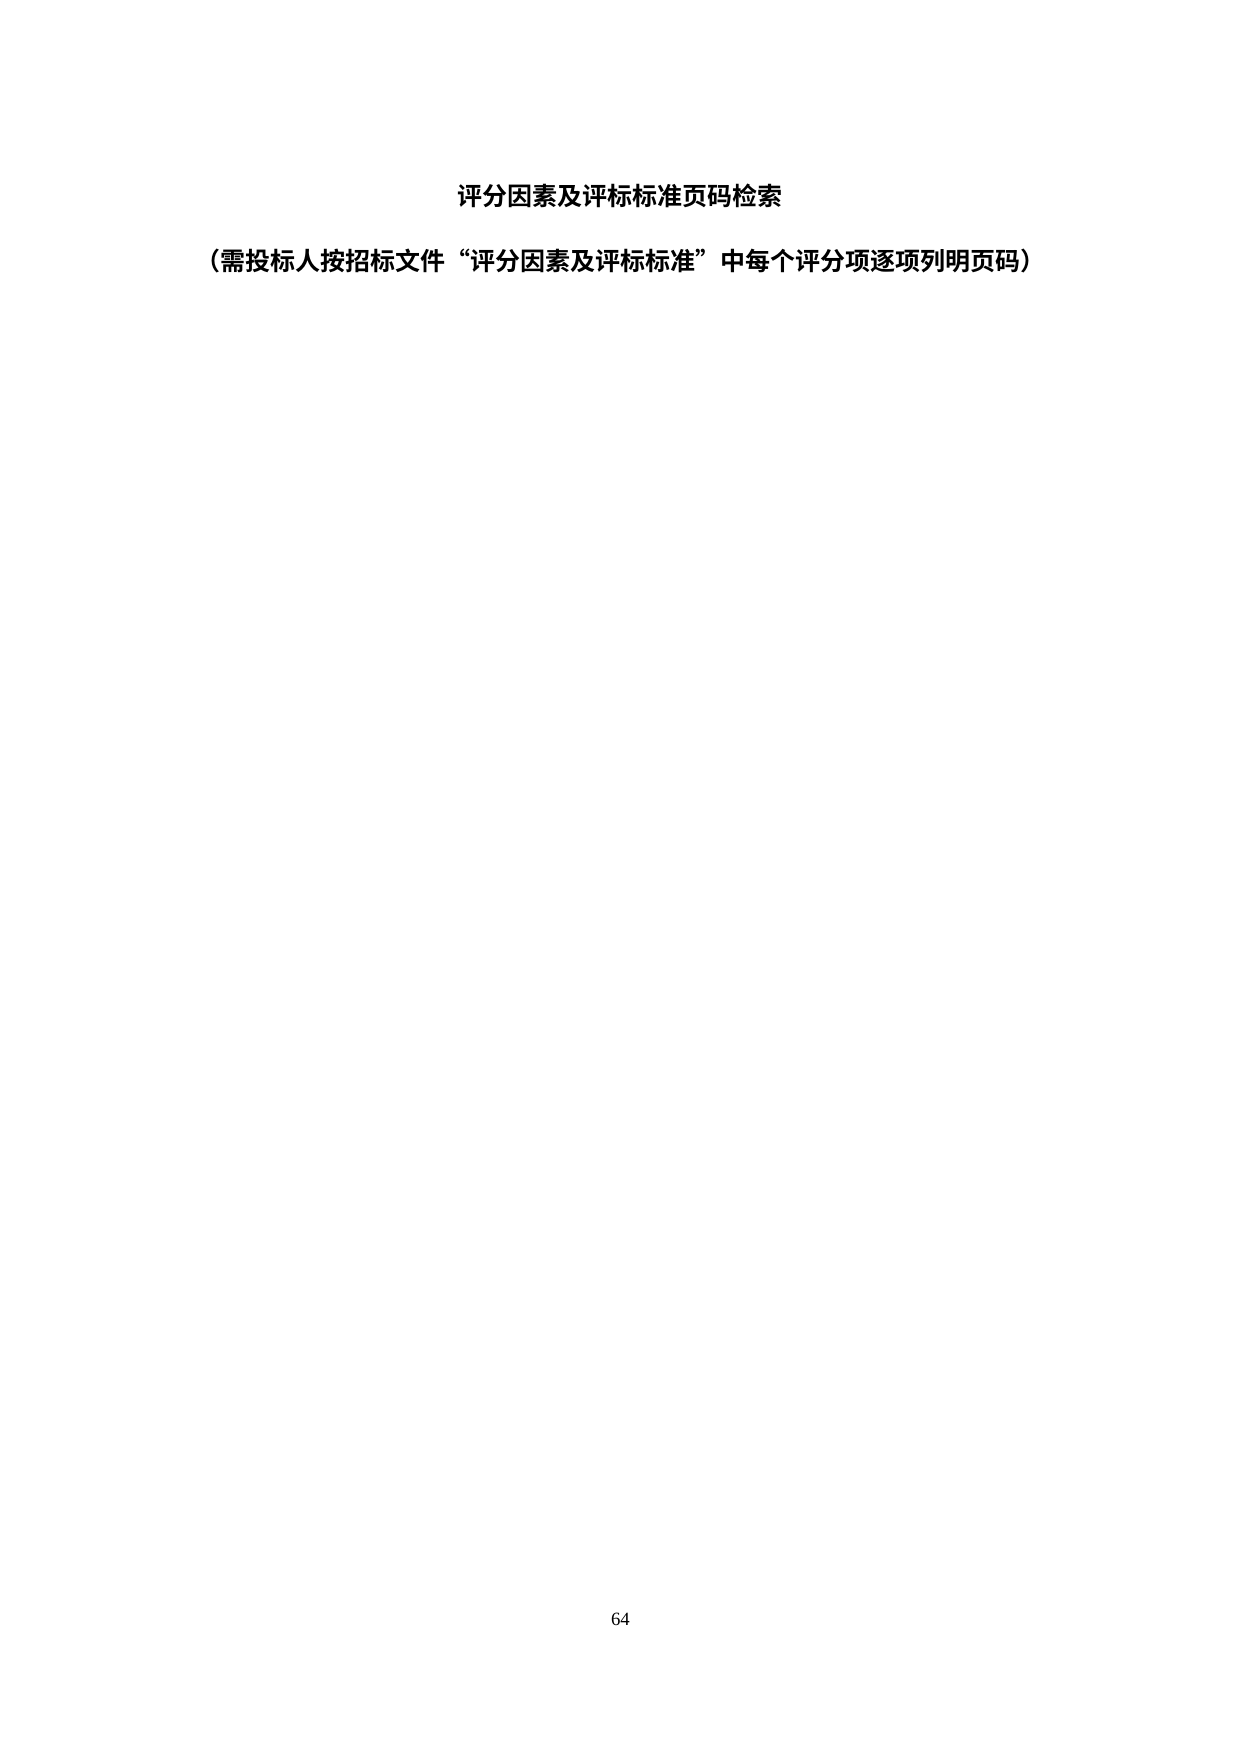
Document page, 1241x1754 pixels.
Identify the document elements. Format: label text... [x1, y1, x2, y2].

text （需投标人按招标文件“评分因素及评标标准”中每个评分项逐项列明页码） [187, 227, 1053, 292]
text 评分因素及评标标准页码检索 [187, 162, 1053, 227]
